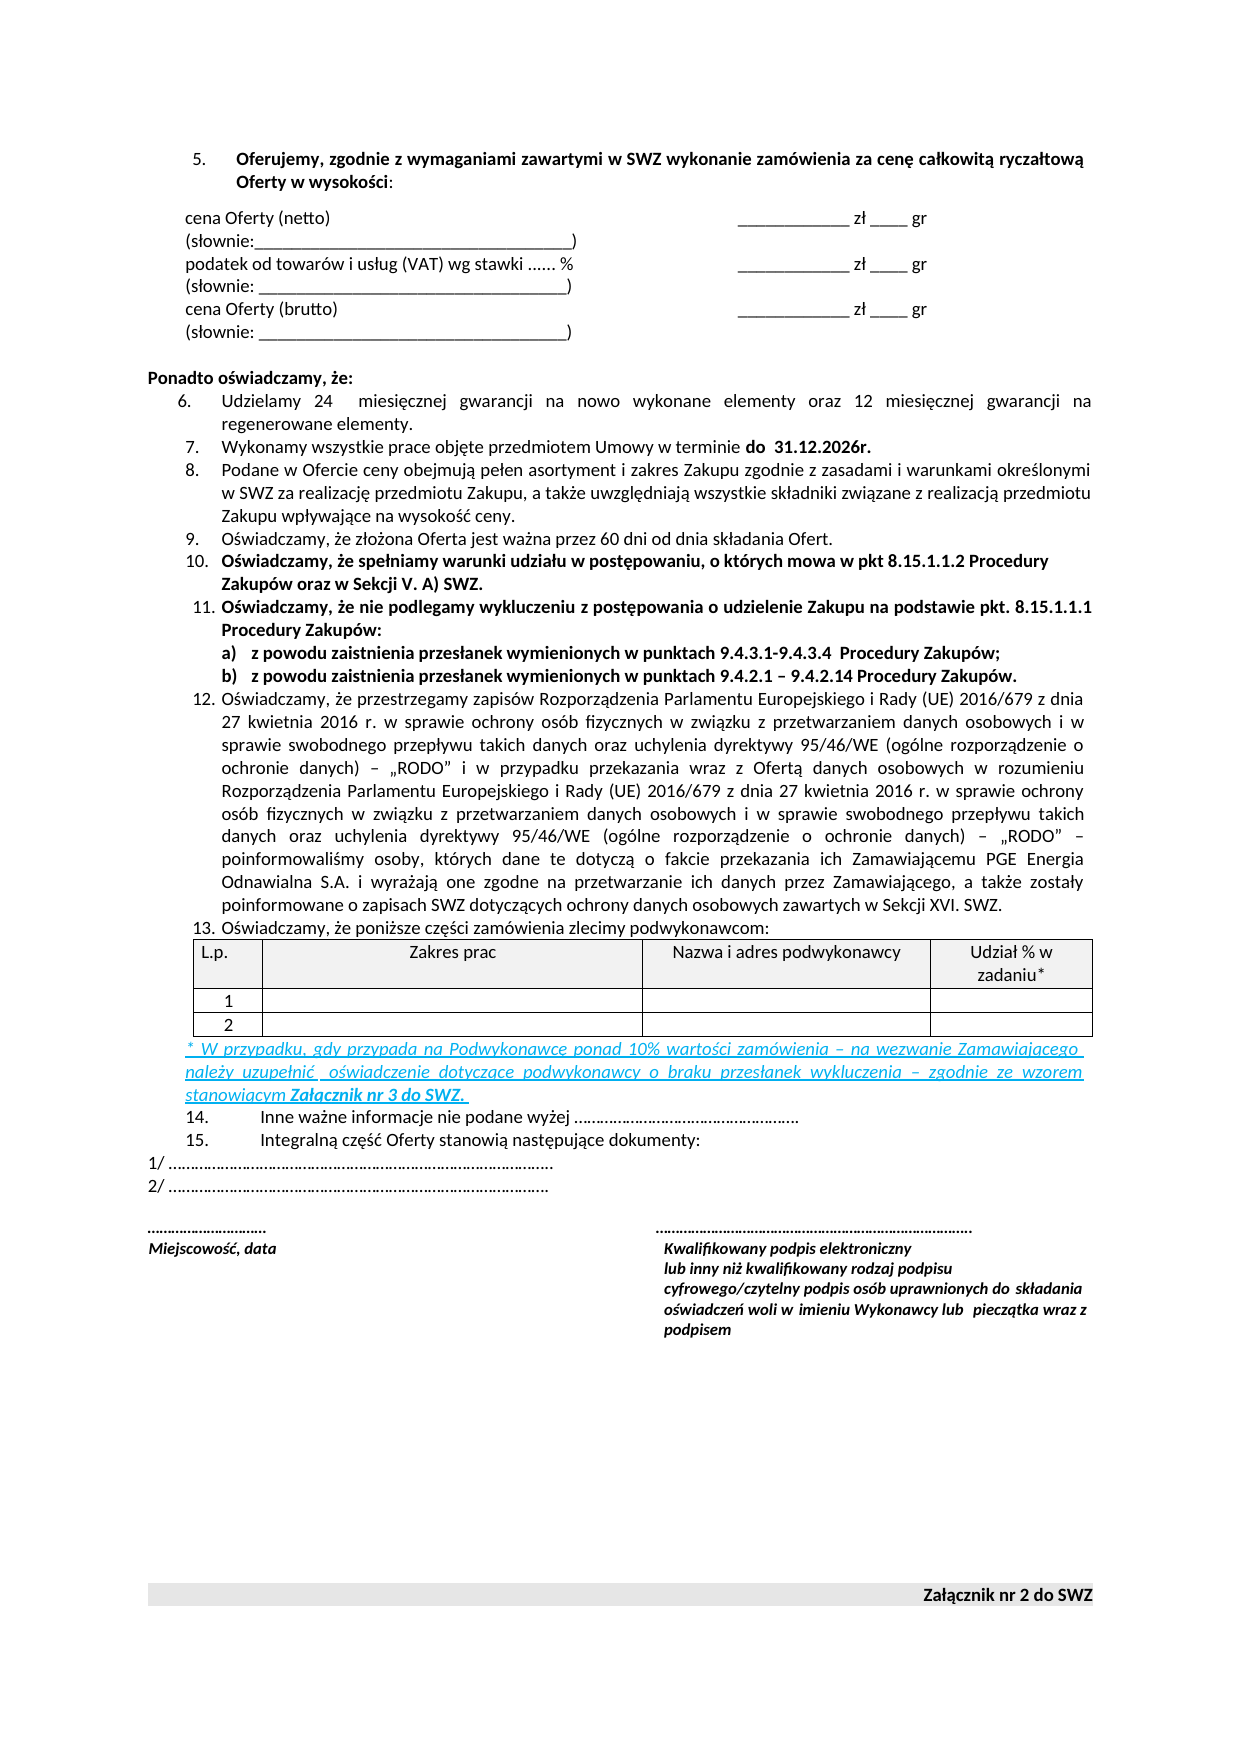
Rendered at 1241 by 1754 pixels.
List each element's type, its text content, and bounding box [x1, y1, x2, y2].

list Integralną część Oferty stanowią następujące dokumenty: [185, 1128, 1086, 1151]
table_header Zakres prac [263, 940, 642, 988]
table_cell [263, 1013, 642, 1036]
list Oświadczamy, że poniższe części zamówienia zlecimy podwykonawcom: [192, 916, 1086, 939]
text (słownie:__________________________________) [185, 229, 1085, 252]
table_cell 2 [194, 1013, 262, 1036]
table_cell [931, 1013, 1092, 1036]
list * W przypadku, gdy przypada na Podwykonawcę ponad 10% wartości zamówienia – na wezwanie Zamawiającego należy uzupełnić oświadczenie dotyczące podwykonawcy o braku przesłanek wykluczenia – zgodnie ze wzorem stanowiącym Załącznik nr 3 do SWZ. [185, 1037, 1085, 1106]
table_cell [931, 989, 1092, 1012]
text (słownie: _________________________________) [185, 321, 1085, 343]
table_cell [643, 1013, 930, 1036]
list z powodu zaistnienia przesłanek wymienionych w punktach 9.4.3.1-9.4.3.4 Procedury Zakupów; [221, 641, 1093, 664]
table_cell 1 [194, 989, 262, 1012]
list Oświadczamy, że spełniamy warunki udziału w postępowaniu, o których mowa w pkt 8.15.1.1.2 Procedury [185, 550, 1086, 573]
list Oświadczamy, że złożona Oferta jest ważna przez 60 dni od dnia składania Ofert. [185, 527, 1086, 550]
text Ponadto oświadczamy, że: [148, 366, 1085, 389]
text podatek od towarów i usług (VAT) wg stawki ...... % ____________ zł ____ gr [185, 252, 1085, 275]
text ………………………… …………………………………………………………………….. [148, 1218, 1093, 1238]
text cena Oferty (brutto) ____________ zł ____ gr [185, 298, 1085, 321]
list Oświadczamy, że przestrzegamy zapisów Rozporządzenia Parlamentu Europejskiego i Rady (UE) 2016/679 z dnia 27 kwietnia 2016 r. w sprawie ochrony osób fizycznych w związku z przetwarzaniem danych osobowych i w sprawie swobodnego przepływu takich danych oraz uchylenia dyrektywy 95/46/WE (ogólne rozporządzenie o ochronie danych) – „RODO” i w przypadku przekazania wraz z Ofertą danych osobowych w rozumieniu Rozporządzenia Parlamentu Europejskiego i Rady (UE) 2016/679 z dnia 27 kwietnia 2016 r. w sprawie ochrony osób fizycznych w związku z przetwarzaniem danych osobowych i w sprawie swobodnego przepływu takich danych oraz uchylenia dyrektywy 95/46/WE (ogólne rozporządzenie o ochronie danych) – „RODO” – poinformowaliśmy osoby, których dane te dotyczą o fakcie przekazania ich Zamawiającemu PGE Energia Odnawialna S.A. i wyrażają one zgodne na przetwarzanie ich danych przez Zamawiającego, a także zostały poinformowane o zapisach SWZ dotyczących ochrony danych osobowych zawartych w Sekcji XVI. SWZ. [192, 687, 1086, 916]
table_cell [263, 989, 642, 1012]
text 2/ ……………………………………………………………………………. [148, 1174, 1085, 1197]
list Udzielamy 24 miesięcznej gwarancji na nowo wykonane elementy oraz 12 miesięcznej gwarancji na regenerowane elementy. [177, 389, 1093, 435]
list z powodu zaistnienia przesłanek wymienionych w punktach 9.4.2.1 – 9.4.2.14 Procedury Zakupów. [221, 664, 1093, 687]
text (słownie: _________________________________) [185, 275, 1085, 298]
table_cell [643, 989, 930, 1012]
text 1/ …………………………………………………………………………….. [148, 1151, 1085, 1174]
list Inne ważne informacje nie podane wyżej ……………………………………………. [185, 1106, 1086, 1128]
list Oferujemy, zgodnie z wymaganiami zawartymi w SWZ wykonanie zamówienia za cenę całkowitą ryczałtową Oferty w wysokości: [192, 148, 1085, 193]
table_header Udział % w zadaniu* [931, 940, 1092, 988]
text Miejscowość, data Kwalifikowany podpis elektroniczny lub inny niż kwalifikowany rodzaj podpisu cyfrowego/czytelny podpis osób uprawnionych do składania oświadczeń woli w imieniu Wykonawcy lub pieczątka wraz z podpisem [148, 1238, 1093, 1339]
list Oświadczamy, że nie podlegamy wykluczeniu z postępowania o udzielenie Zakupu na podstawie pkt. 8.15.1.1.1 Procedury Zakupów: [192, 596, 1093, 641]
text Załącznik nr 2 do SWZ [148, 1583, 1093, 1606]
table_header L.p. [194, 940, 262, 988]
table_header Nazwa i adres podwykonawcy [643, 940, 930, 988]
list Podane w Ofercie ceny obejmują pełen asortyment i zakres Zakupu zgodnie z zasadami i warunkami określonymi w SWZ za realizację przedmiotu Zakupu, a także uwzględniają wszystkie składniki związane z realizacją przedmiotu Zakupu wpływające na wysokość ceny. [185, 458, 1093, 527]
list Wykonamy wszystkie prace objęte przedmiotem Umowy w terminie do 31.12.2026r. [185, 435, 1093, 458]
text Zakupów oraz w Sekcji V. A) SWZ. [221, 573, 1086, 596]
text cena Oferty (netto) ____________ zł ____ gr [185, 206, 1086, 229]
